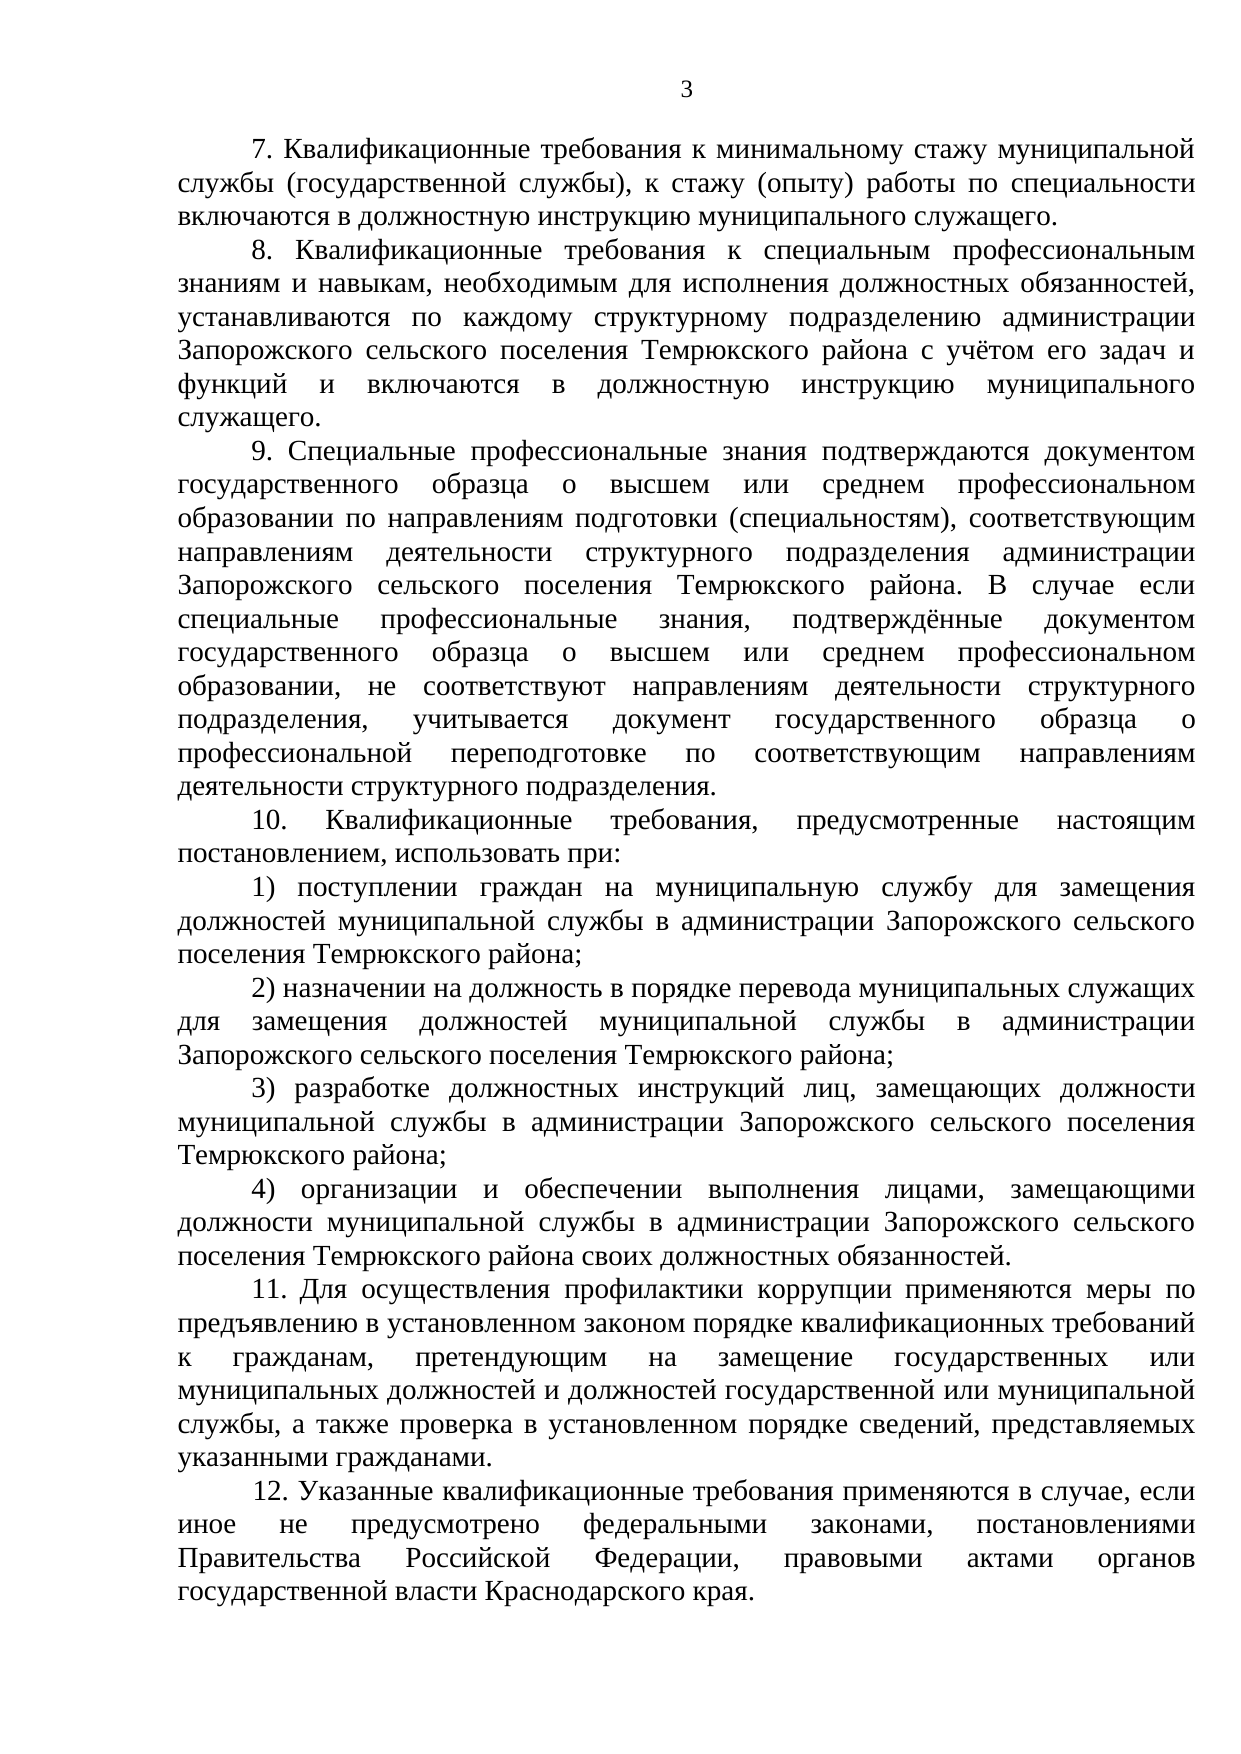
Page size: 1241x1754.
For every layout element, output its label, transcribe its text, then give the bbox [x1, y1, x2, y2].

text 1) поступлении граждан на муниципальную службу для замещения должностей муниципальной службы в администрации Запорожского сельского поселения Темрюкского района; [177, 869, 1196, 970]
text 7. Квалификационные требования к минимальному стажу муниципальной службы (государственной службы), к стажу (опыту) работы по специальности включаются в должностную инструкцию муниципального служащего. [177, 131, 1196, 232]
text 9. Специальные профессиональные знания подтверждаются документом государственного образца о высшем или среднем профессиональном образовании по направлениям подготовки (специальностям), соответствующим направлениям деятельности структурного подразделения администрации Запорожского сельского поселения Темрюкского района. В случае если специальные профессиональные знания, подтверждённые документом государственного образца о высшем или среднем профессиональном образовании, не соответствуют направлениям деятельности структурного подразделения, учитывается документ государственного образца о профессиональной переподготовке по соответствующим направлениям деятельности структурного подразделения. [177, 433, 1196, 802]
text 2) назначении на должность в порядке перевода муниципальных служащих для замещения должностей муниципальной службы в администрации Запорожского сельского поселения Темрюкского района; [177, 970, 1196, 1070]
text 10. Квалификационные требования, предусмотренные настоящим постановлением, использовать при: [177, 802, 1196, 869]
text 11. Для осуществления профилактики коррупции применяются меры по предъявлению в установленном законом порядке квалификационных требований к гражданам, претендующим на замещение государственных или муниципальных должностей и должностей государственной или муниципальной службы, а также проверка в установленном порядке сведений, представляемых указанными гражданами. [177, 1272, 1196, 1473]
text 4) организации и обеспечении выполнения лицами, замещающими должности муниципальной службы в администрации Запорожского сельского поселения Темрюкского района своих должностных обязанностей. [177, 1171, 1196, 1272]
text 12. Указанные квалификационные требования применяются в случае, если иное не предусмотрено федеральными законами, постановлениями Правительства Российской Федерации, правовыми актами органов государственной власти Краснодарского края. [177, 1473, 1196, 1607]
text 3) разработке должностных инструкций лиц, замещающих должности муниципальной службы в администрации Запорожского сельского поселения Темрюкского района; [177, 1070, 1196, 1171]
text 8. Квалификационные требования к специальным профессиональным знаниям и навыкам, необходимым для исполнения должностных обязанностей, устанавливаются по каждому структурному подразделению администрации Запорожского сельского поселения Темрюкского района с учётом его задач и функций и включаются в должностную инструкцию муниципального служащего. [177, 232, 1196, 433]
